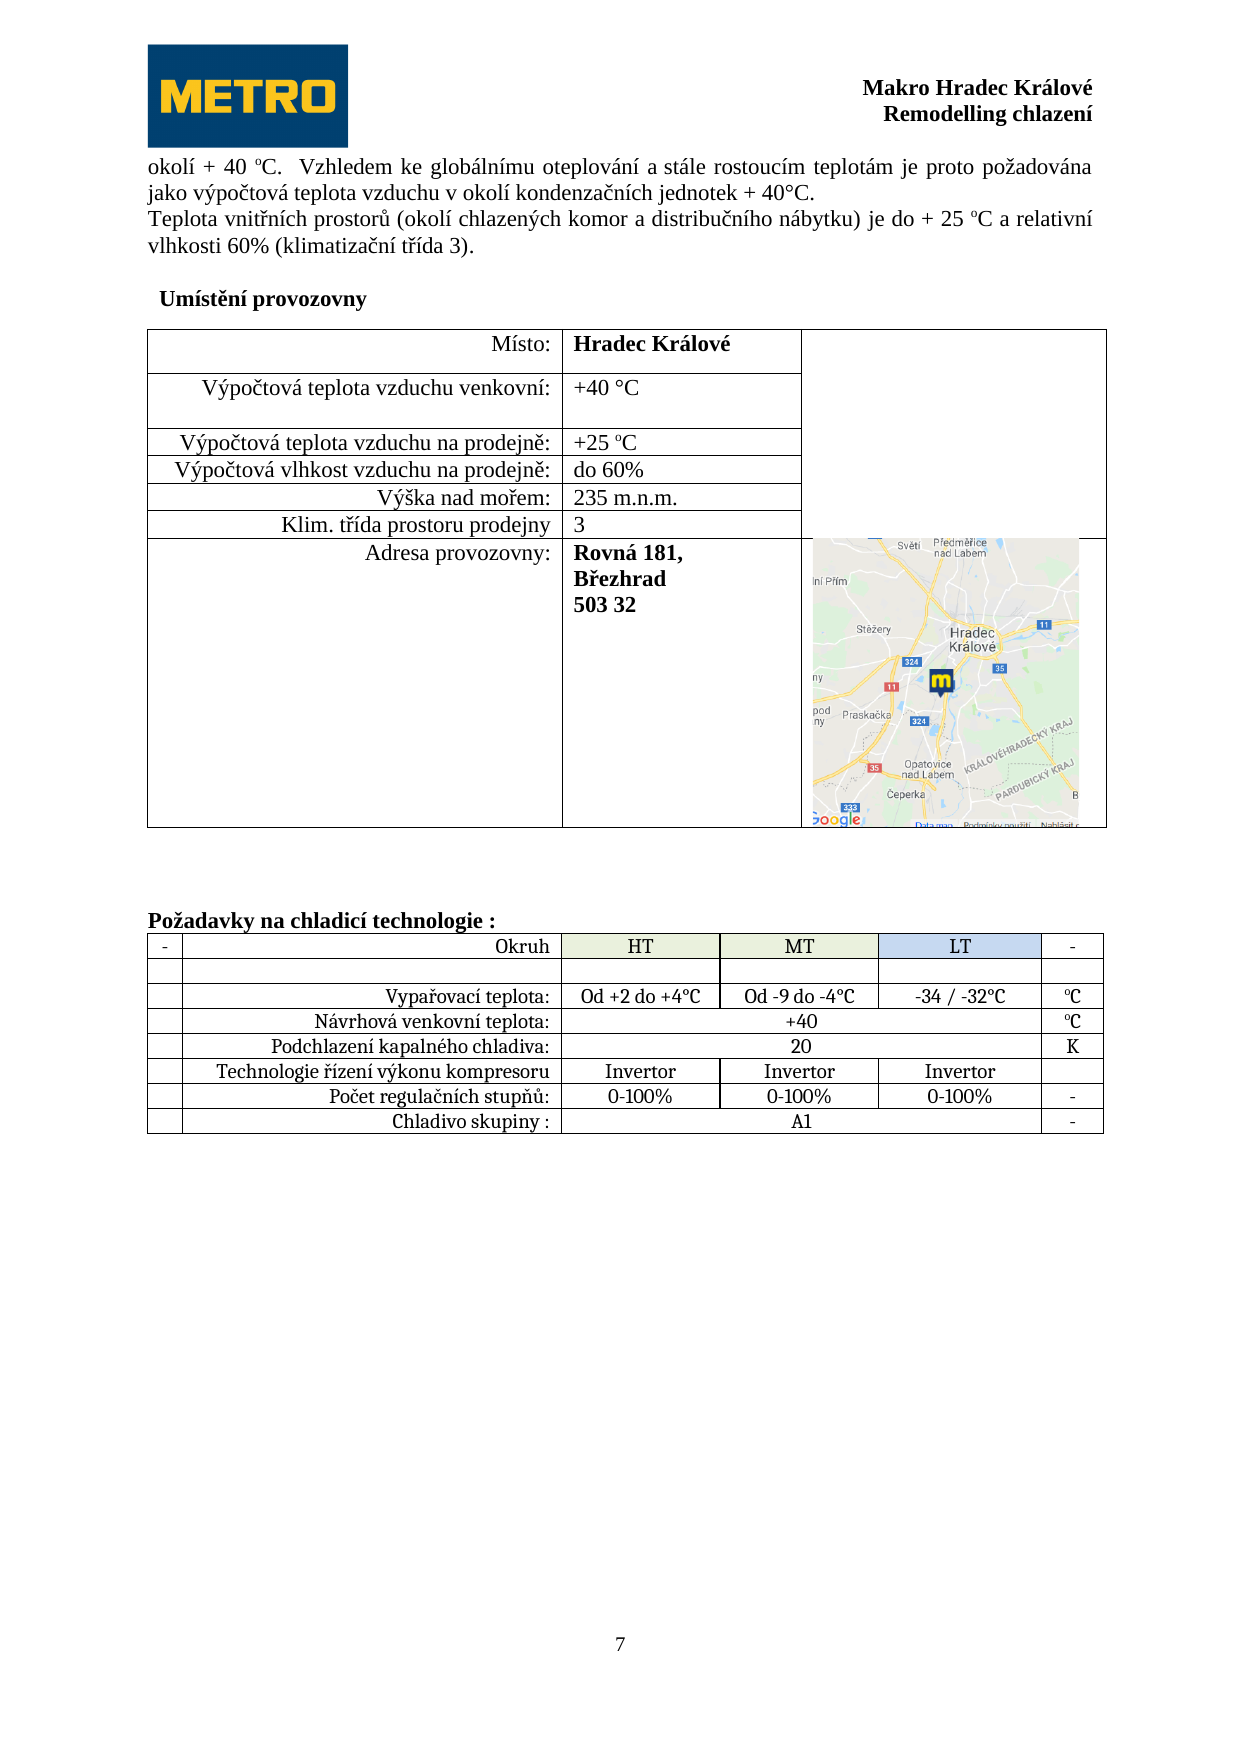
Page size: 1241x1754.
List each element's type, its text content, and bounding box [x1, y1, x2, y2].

table_header Umístění provozovny [148, 285, 1106, 329]
table_cell [183, 959, 561, 983]
table_cell [1080, 539, 1106, 827]
table_cell -34 / -32°C [879, 984, 1041, 1008]
table_cell +25 oC [563, 429, 801, 455]
table_cell A1 [562, 1109, 1041, 1133]
picture [812, 538, 1080, 827]
table_cell [148, 1034, 182, 1058]
table_cell - [1042, 1109, 1103, 1133]
table_cell Výpočtová teplota vzduchu na prodejně: [148, 429, 562, 455]
table_cell Výška nad mořem: [148, 484, 562, 510]
table_cell [721, 959, 878, 983]
table_cell Výpočtová teplota vzduchu venkovní: [148, 374, 562, 428]
table_cell [1042, 1059, 1103, 1083]
table_cell 0-100% [562, 1084, 719, 1108]
table_cell Výpočtová vlhkost vzduchu na prodejně: [148, 456, 562, 483]
table_cell Adresa provozovny: [148, 539, 562, 827]
table_cell Podchlazení kapalného chladiva: [183, 1034, 561, 1058]
table_cell 0-100% [721, 1084, 878, 1108]
table_cell Rovná 181, Březhrad 503 32 [563, 539, 801, 827]
table_cell Invertor [879, 1059, 1041, 1083]
table_cell [1042, 959, 1103, 983]
table_cell Od -9 do -4°C [721, 984, 878, 1008]
table_cell [802, 539, 812, 827]
table_header - [148, 934, 182, 958]
table_header LT [879, 934, 1041, 958]
table_cell Vypařovací teplota: [183, 984, 561, 1008]
table_cell [562, 959, 719, 983]
table_cell 235 m.n.m. [563, 484, 801, 510]
table_cell Počet regulačních stupňů: [183, 1084, 561, 1108]
table_cell 0-100% [879, 1084, 1041, 1108]
table_header - [1042, 934, 1103, 958]
table_cell Místo: [148, 330, 562, 373]
table_cell 20 [562, 1034, 1041, 1058]
table_cell Invertor [721, 1059, 878, 1083]
table_cell K [1042, 1034, 1103, 1058]
table_cell [148, 984, 182, 1008]
table_cell Návrhová venkovní teplota: [183, 1009, 561, 1033]
table_cell [148, 1084, 182, 1108]
table_cell +40 °C [563, 374, 801, 428]
table_cell [148, 959, 182, 983]
table_header HT [562, 934, 719, 958]
table_cell oC [1042, 1009, 1103, 1033]
table_cell Chladivo skupiny : [183, 1109, 561, 1133]
table_cell oC [1042, 984, 1103, 1008]
picture [147, 44, 349, 148]
table_cell +40 [562, 1009, 1041, 1033]
table_cell - [1042, 1084, 1103, 1108]
text Požadavky na chladicí technologie : [148, 907, 1093, 933]
table_cell Invertor [562, 1059, 719, 1083]
table_cell Od +2 do +4°C [562, 984, 719, 1008]
table_header MT [721, 934, 878, 958]
table_cell [148, 1109, 182, 1133]
table_cell [148, 1059, 182, 1083]
table_cell 3 [563, 511, 801, 538]
table_cell Hradec Králové [563, 330, 801, 373]
table_cell do 60% [563, 456, 801, 483]
table_header Okruh [183, 934, 561, 958]
table_cell [879, 959, 1041, 983]
table_cell Technologie řízení výkonu kompresoru [183, 1059, 561, 1083]
table_cell Klim. třída prostoru prodejny [148, 511, 562, 538]
table_cell [148, 1009, 182, 1033]
text Teplota vnitřních prostorů (okolí chlazených komor a distribučního nábytku) je do + 25 oC a relativní vlhkosti 60% (klimatizační třída 3). [148, 206, 1093, 258]
table_cell [802, 330, 1106, 538]
